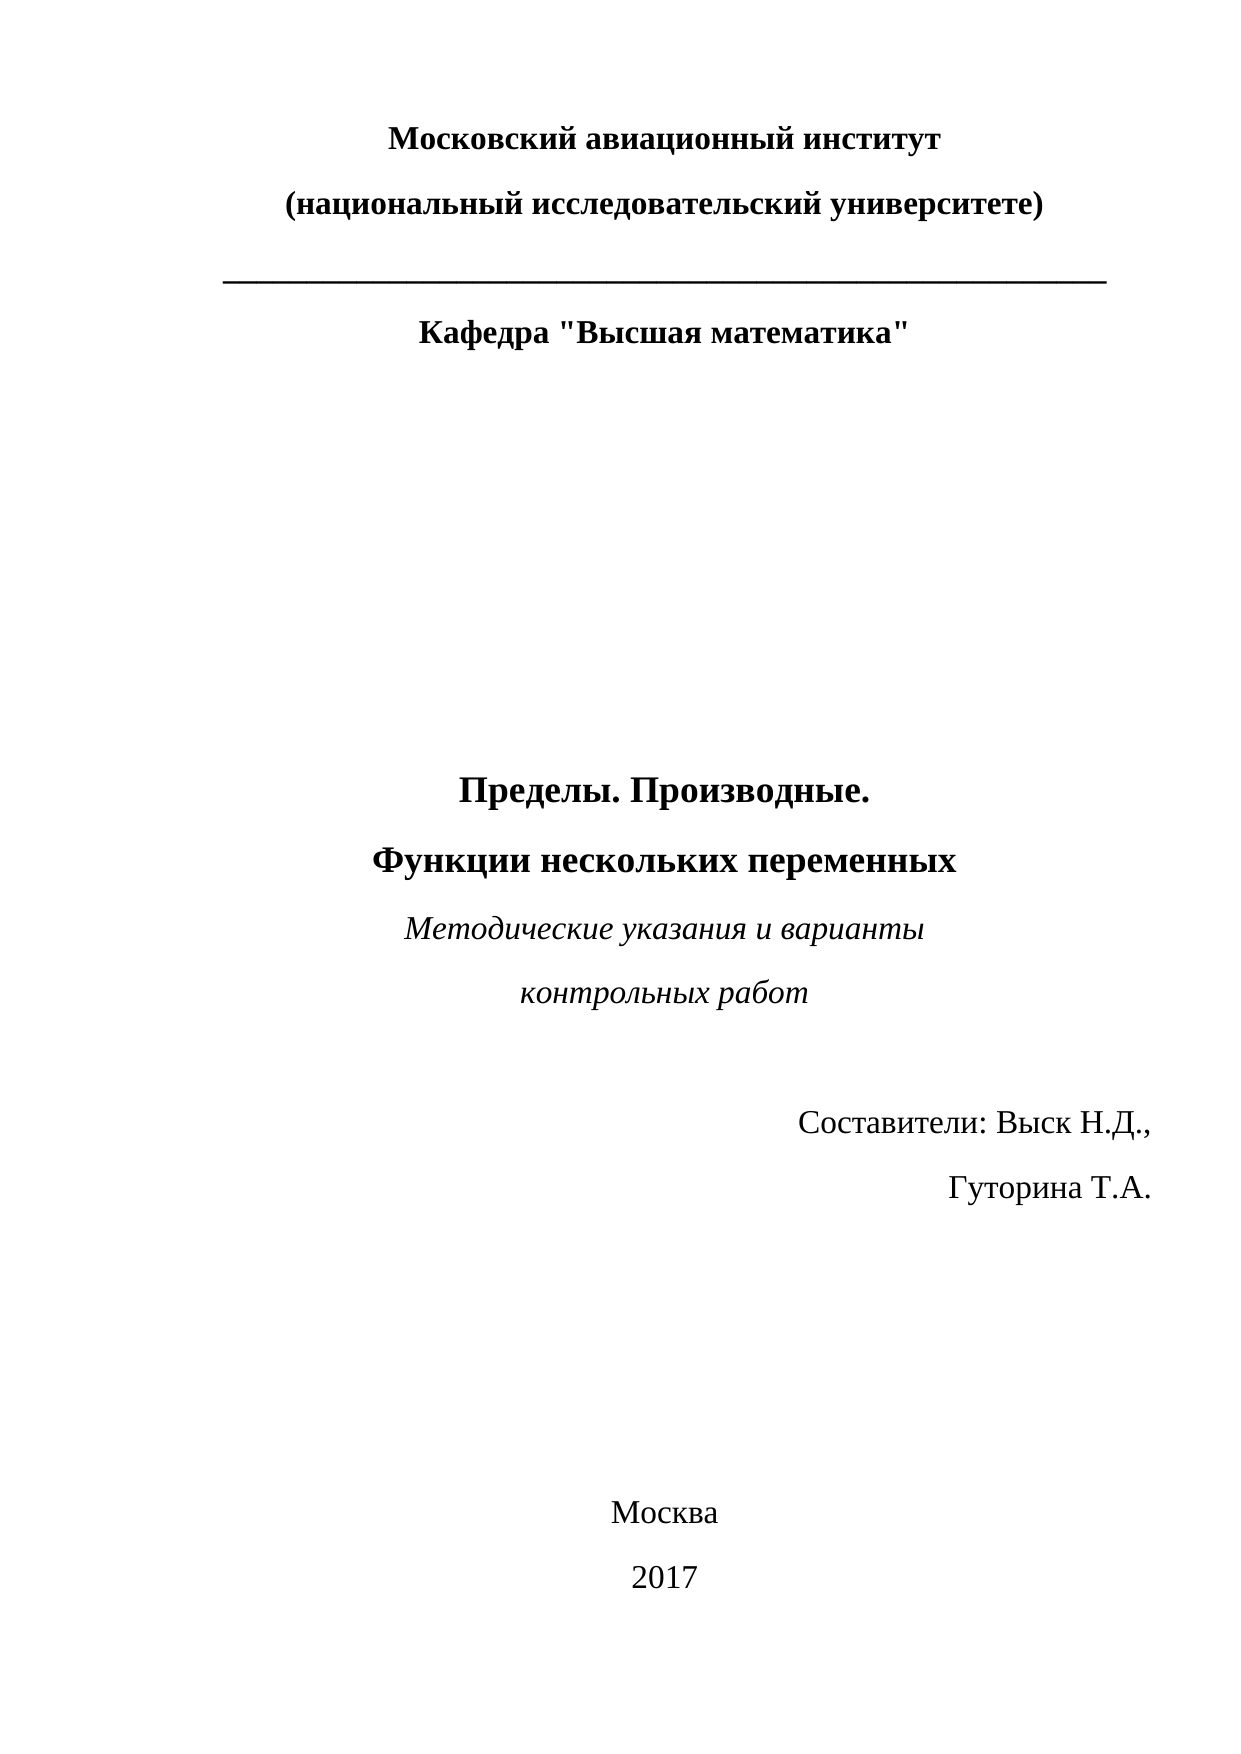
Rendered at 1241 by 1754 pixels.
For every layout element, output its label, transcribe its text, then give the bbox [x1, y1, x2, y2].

text Методические указания и варианты [177, 908, 1152, 946]
text Составители: Выск Н.Д., [177, 1103, 1152, 1141]
text _____________________________________________________ [177, 248, 1152, 286]
text 2017 [177, 1557, 1152, 1595]
text контрольных работ [177, 973, 1152, 1011]
text Московский авиационный институт [177, 118, 1152, 156]
text Пределы. Производные. [177, 767, 1152, 810]
text Гуторина Т.А. [177, 1167, 1152, 1206]
text Кафедра "Высшая математика" [177, 313, 1152, 351]
text (национальный исследовательский университете) [177, 183, 1152, 221]
text Функции нескольких переменных [177, 837, 1152, 881]
text Москва [177, 1492, 1152, 1530]
